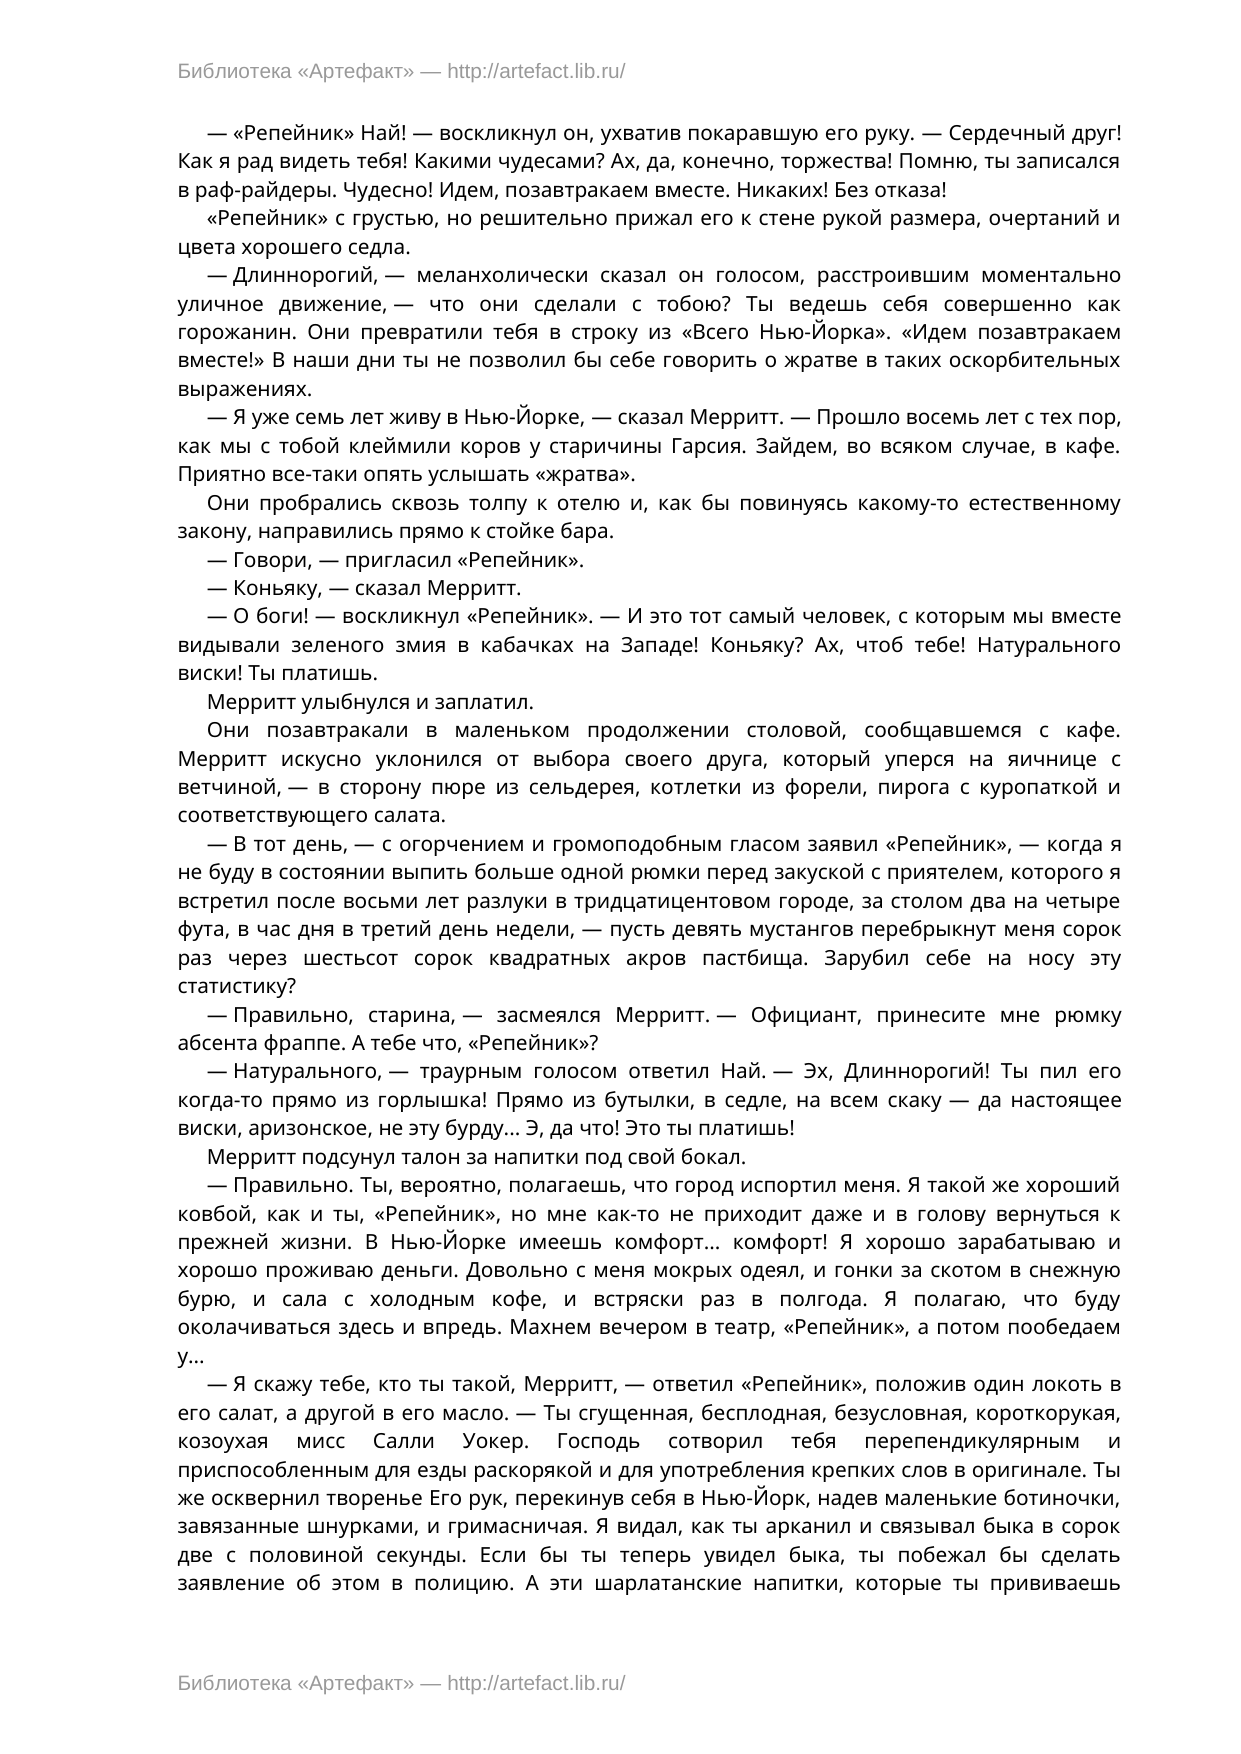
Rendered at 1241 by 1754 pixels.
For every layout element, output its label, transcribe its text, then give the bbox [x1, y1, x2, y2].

text — Правильно. Ты, вероятно, полагаешь, что город испортил меня. Я такой же хороший ковбой, как и ты, «Репейник», но мне как-то не приходит даже и в голову вернуться к прежней жизни. В Нью-Йорке имеешь комфорт... комфорт! Я хорошо зарабатываю и хорошо проживаю деньги. Довольно с меня мокрых одеял, и гонки за скотом в снежную бурю, и сала с холодным кофе, и встряски раз в полгода. Я полагаю, что буду околачиваться здесь и впредь. Махнем вечером в театр, «Репейник», а потом пообедаем у... [177, 1170, 1122, 1369]
text Они пробрались сквозь толпу к отелю и, как бы повинуясь какому-то естественному закону, направились прямо к стойке бара. [177, 488, 1122, 545]
text — Коньяку, — сказал Мерритт. [177, 573, 1122, 602]
text — «Репейник» Най! — воскликнул он, ухватив покаравшую его руку. — Сердечный друг! Как я рад видеть тебя! Какими чудесами? Ах, да, конечно, торжества! Помню, ты записался в раф-райдеры. Чудесно! Идем, позавтракаем вместе. Никаких! Без отказа! [177, 118, 1122, 203]
text Мерритт подсунул талон за напитки под свой бокал. [177, 1142, 1122, 1170]
text — Правильно, старина, — засмеялся Мерритт. — Официант, принесите мне рюмку абсента фраппе. А тебе что, «Репейник»? [177, 1000, 1122, 1057]
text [177, 1369, 1122, 1597]
text — В тот день, — с огорчением и громоподобным гласом заявил «Репейник», — когда я не буду в состоянии выпить больше одной рюмки перед закуской с приятелем, которого я встретил после восьми лет разлуки в тридцатицентовом городе, за столом два на четыре фута, в час дня в третий день недели, — пусть девять мустангов перебрыкнут меня сорок раз через шестьсот сорок квадратных акров пастбища. Зарубил себе на носу эту статистику? [177, 829, 1122, 1000]
text — О боги! — воскликнул «Репейник». — И это тот самый человек, с которым мы вместе видывали зеленого змия в кабачках на Западе! Коньяку? Ах, чтоб тебе! Натурального виски! Ты платишь. [177, 602, 1122, 687]
text — Длиннорогий, — меланхолически сказал он голосом, расстроившим моментально уличное движение, — что они сделали с тобою? Ты ведешь себя совершенно как горожанин. Они превратили тебя в строку из «Всего Нью-Йорка». «Идем позавтракаем вместе!» В наши дни ты не позволил бы себе говорить о жратве в таких оскорбительных выражениях. [177, 260, 1122, 402]
text — Я уже семь лет живу в Нью-Йорке, — сказал Мерритт. — Прошло восемь лет с тех пор, как мы с тобой клеймили коров у старичины Гарсия. Зайдем, во всяком случае, в кафе. Приятно все-таки опять услышать «жратва». [177, 402, 1122, 488]
text Они позавтракали в маленьком продолжении столовой, сообщавшемся с кафе. Мерритт искусно уклонился от выбора своего друга, который уперся на яичнице с ветчиной, — в сторону пюре из сельдерея, котлетки из форели, пирога с куропаткой и соответствующего салата. [177, 715, 1122, 829]
text «Репейник» с грустью, но решительно прижал его к стене рукой размера, очертаний и цвета хорошего седла. [177, 203, 1122, 260]
text — Натурального, — траурным голосом ответил Най. — Эх, Длиннорогий! Ты пил его когда-то прямо из горлышка! Прямо из бутылки, в седле, на всем скаку — да настоящее виски, аризонское, не эту бурду... Э, да что! Это ты платишь! [177, 1057, 1122, 1142]
text Мерритт улыбнулся и заплатил. [177, 687, 1122, 715]
text — Говори, — пригласил «Репейник». [177, 545, 1122, 573]
